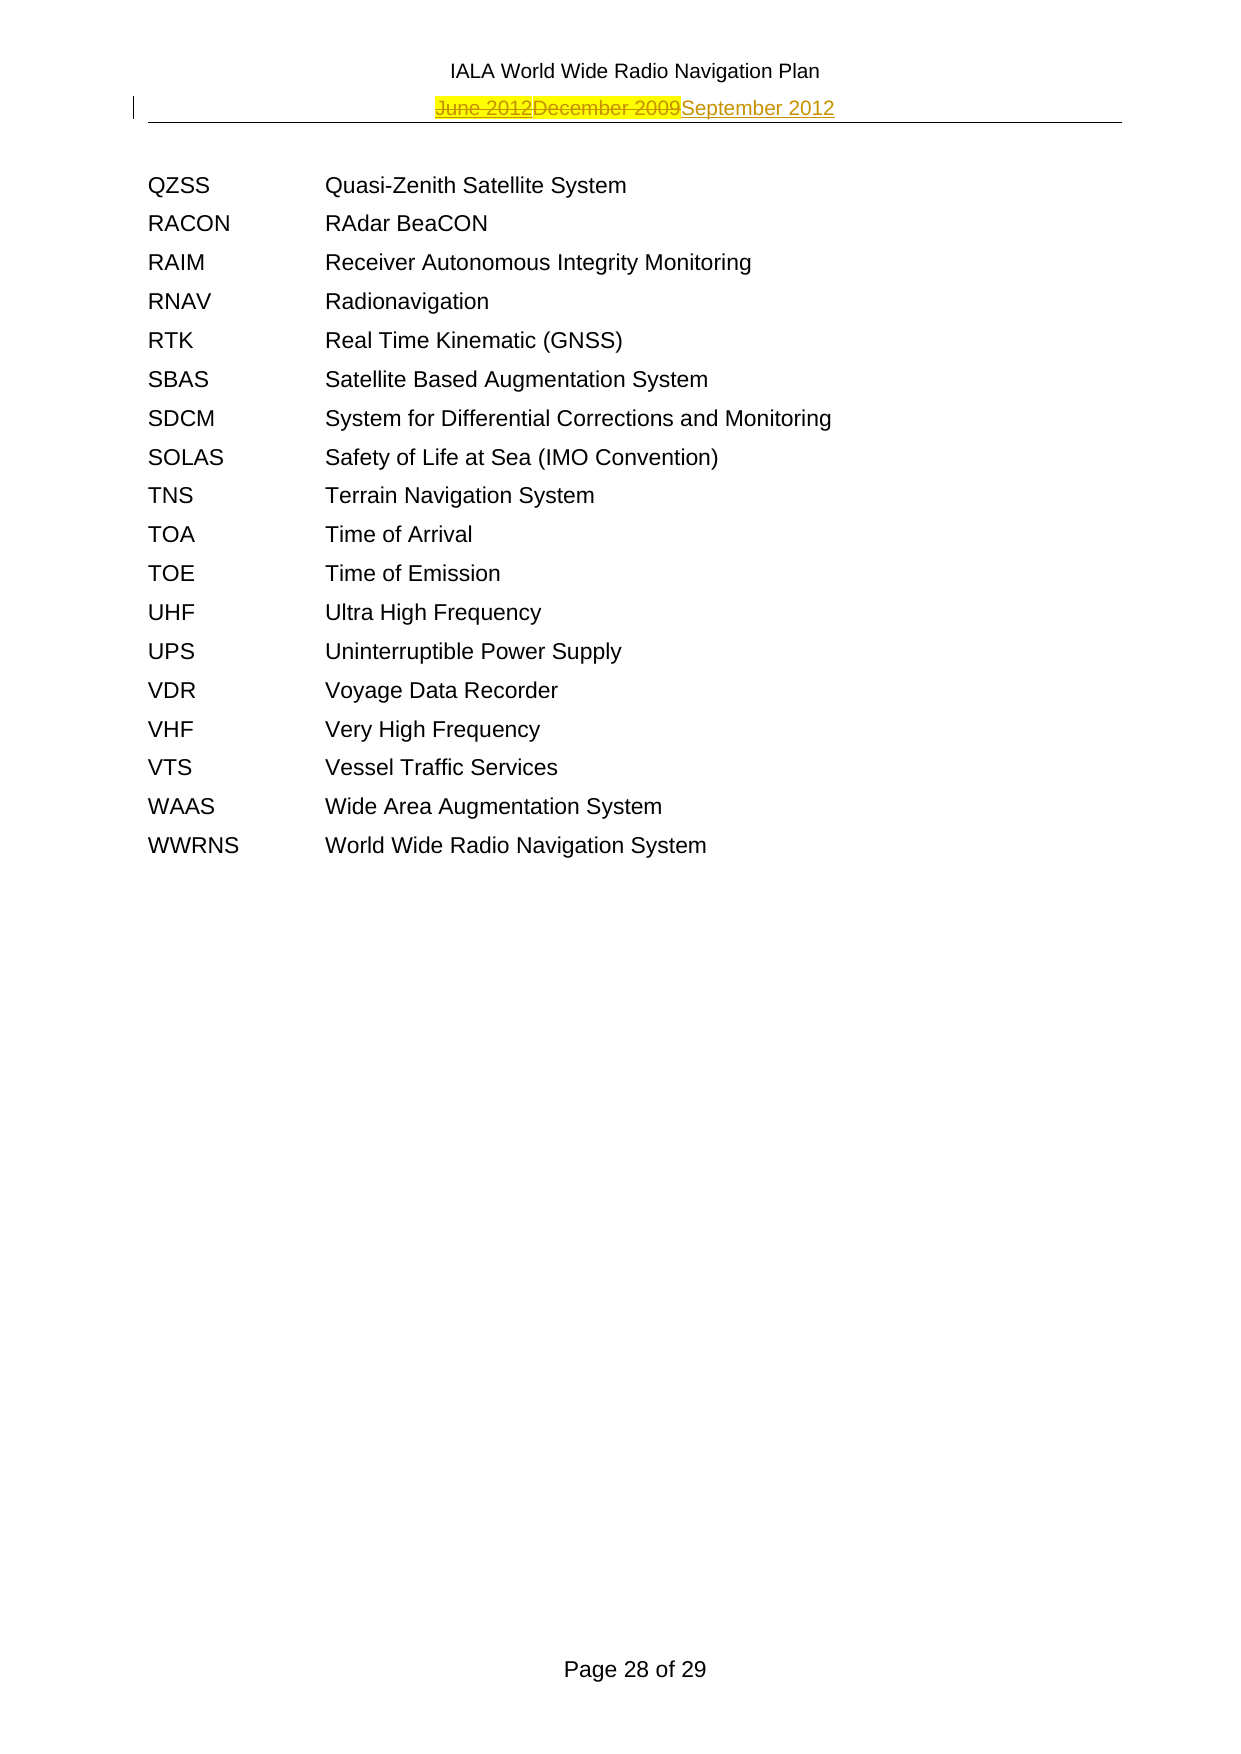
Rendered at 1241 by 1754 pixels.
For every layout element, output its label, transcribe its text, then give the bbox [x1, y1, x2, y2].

text WAAS Wide Area Augmentation System [148, 793, 1122, 819]
text RNAV Radionavigation [148, 288, 1122, 314]
text UHF Ultra High Frequency [148, 599, 1122, 625]
text TOA Time of Arrival [148, 521, 1122, 548]
text UPS Uninterruptible Power Supply [148, 638, 1122, 664]
text QZSS Quasi-Zenith Satellite System [148, 172, 1122, 198]
text SBAS Satellite Based Augmentation System [148, 366, 1122, 392]
text SOLAS Safety of Life at Sea (IMO Convention) [148, 443, 1122, 470]
text SDCM System for Differential Corrections and Monitoring [148, 405, 1122, 431]
text VHF Very High Frequency [148, 716, 1122, 742]
text VDR Voyage Data Recorder [148, 677, 1122, 703]
text TNS Terrain Navigation System [148, 482, 1122, 509]
text RAIM Receiver Autonomous Integrity Monitoring [148, 249, 1122, 276]
text RTK Real Time Kinematic (GNSS) [148, 327, 1122, 353]
text WWRNS World Wide Radio Navigation System [148, 832, 1122, 858]
text RACON RAdar BeaCON [148, 210, 1122, 237]
text TOE Time of Emission [148, 560, 1122, 586]
text VTS Vessel Traffic Services [148, 754, 1122, 781]
